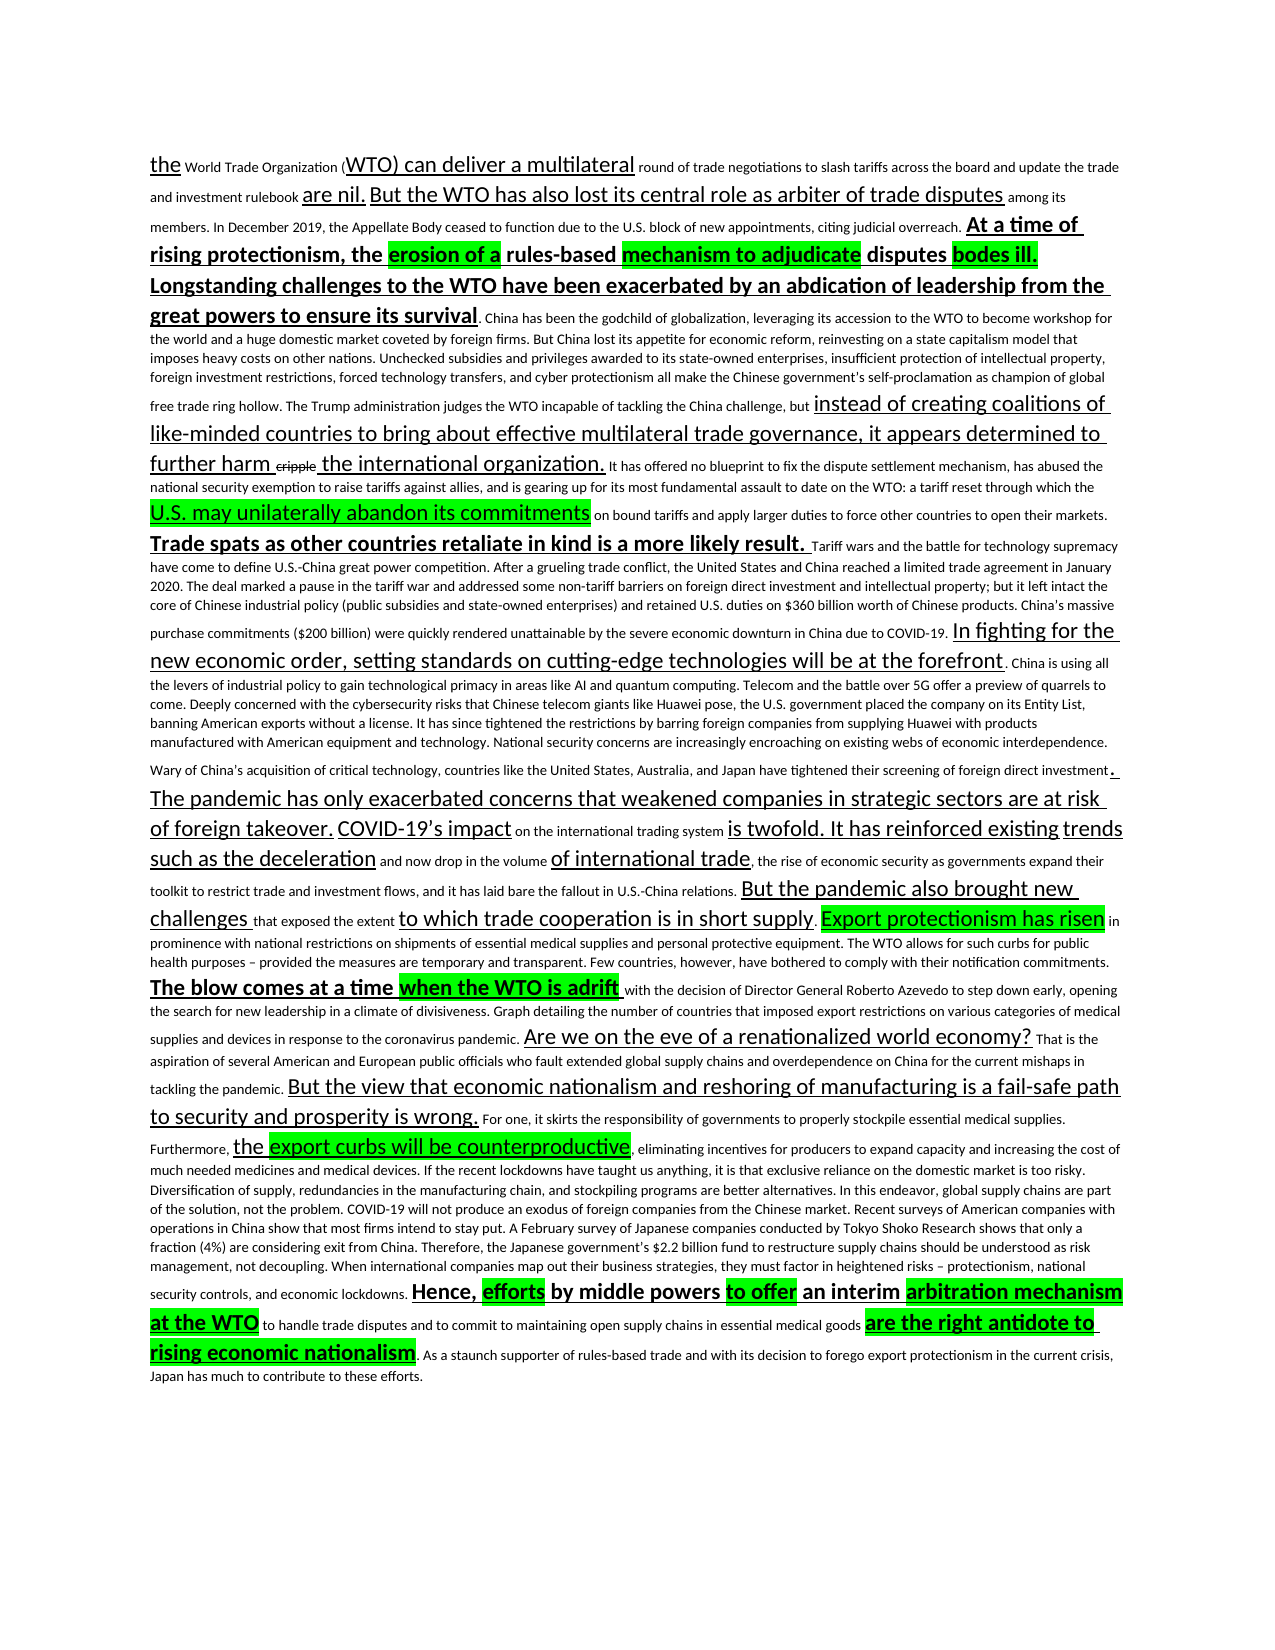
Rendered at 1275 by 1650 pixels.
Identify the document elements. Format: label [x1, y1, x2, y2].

text [150, 150, 1125, 1385]
